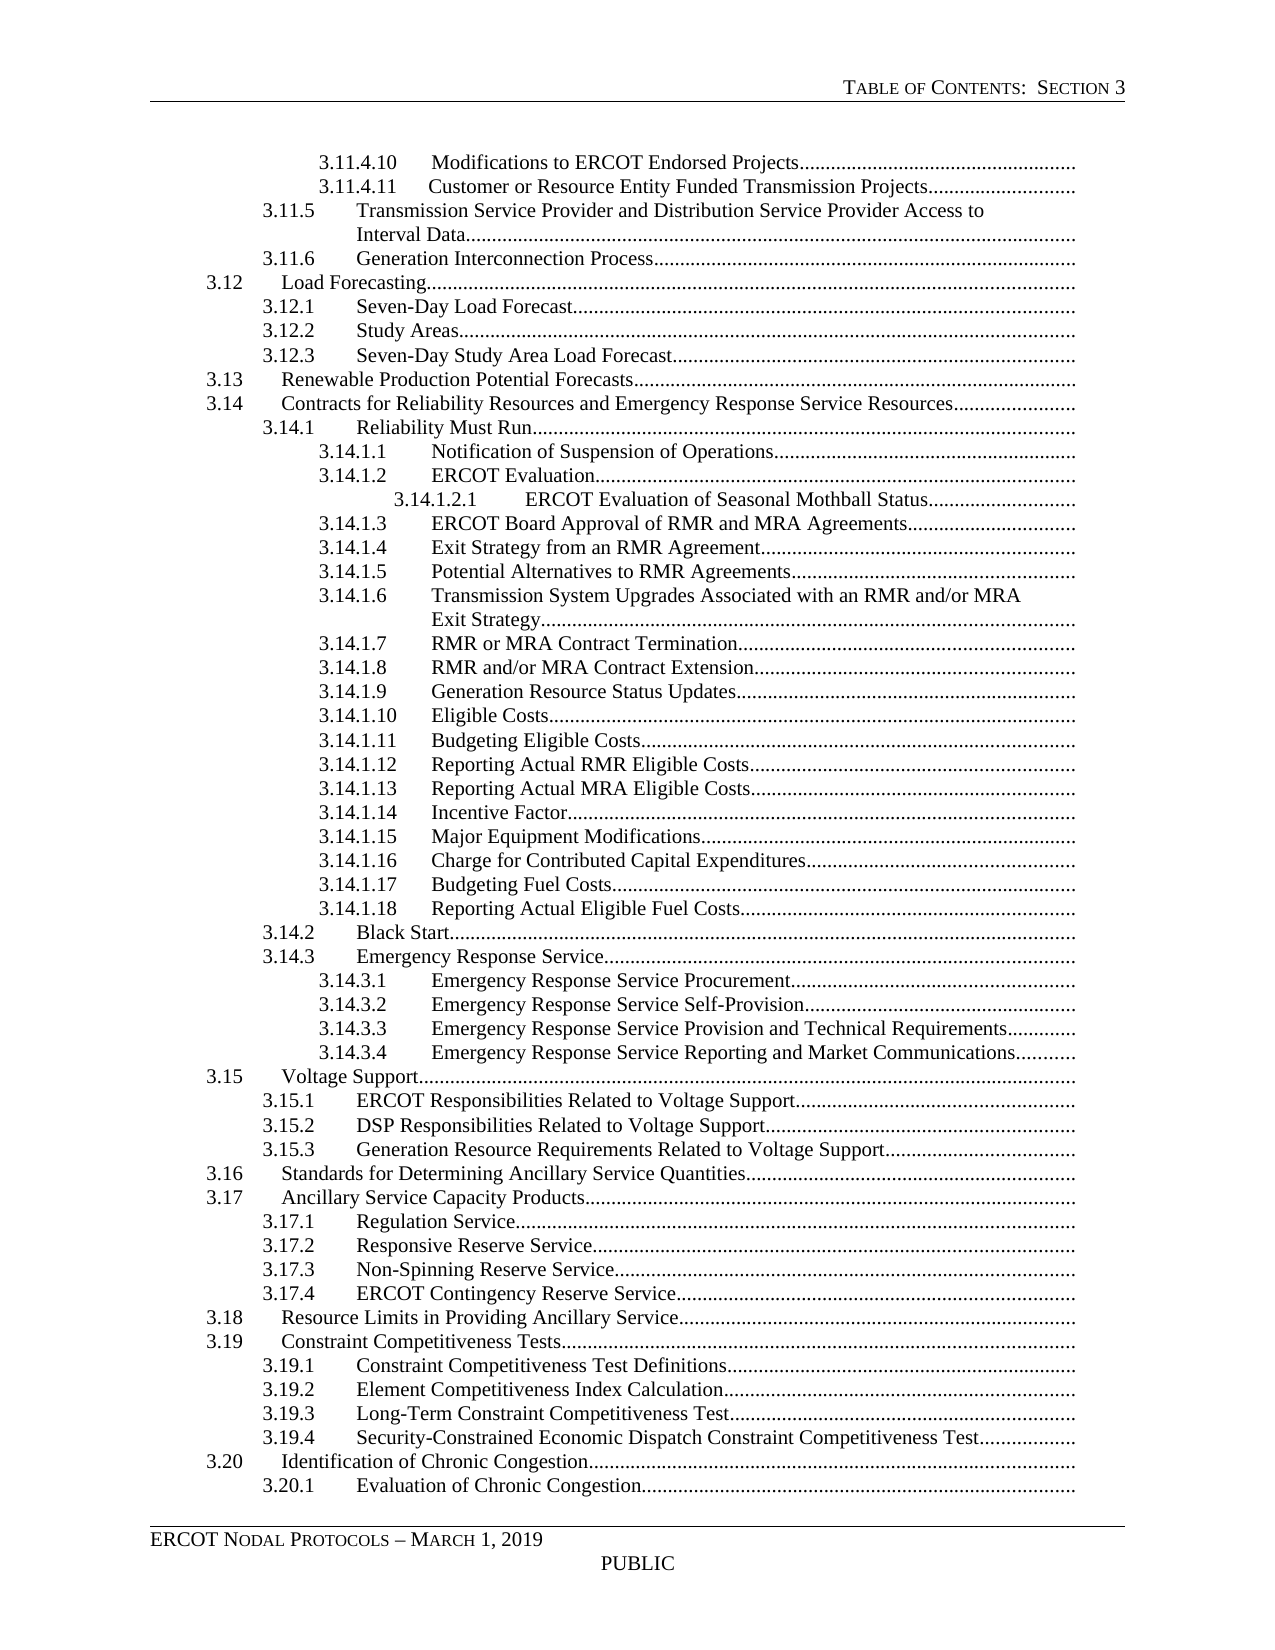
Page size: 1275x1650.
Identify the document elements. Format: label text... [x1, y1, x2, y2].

text 3.15 Voltage Support 3-189 [206, 1064, 1050, 1088]
text 3.14.1.7 RMR or MRA Contract Termination 3-155 [319, 631, 1050, 655]
text 3.18 Resource Limits in Providing Ancillary Service 3-202 [206, 1305, 1050, 1329]
text 3.20 Identification of Chronic Congestion 3-208 [206, 1449, 1050, 1473]
text 3.14 Contracts for Reliability Resources and Emergency Response Service Resources 3-144 [206, 391, 1050, 415]
text 3.14.1.16 Charge for Contributed Capital Expenditures 3-171 [319, 848, 1050, 872]
text 3.14.3.1 Emergency Response Service Procurement 3-178 [319, 968, 1050, 992]
text 3.11.4.10 Modifications to ERCOT Endorsed Projects 3-140 [319, 150, 1050, 174]
text 3.12.2 Study Areas 3-143 [262, 318, 1050, 342]
text 3.12 Load Forecasting 3-142 [206, 270, 1050, 294]
text 3.14.1 Reliability Must Run 3-144 [262, 415, 1050, 439]
text 3.16 Standards for Determining Ancillary Service Quantities 3-196 [206, 1161, 1050, 1185]
text 3.14.2 Black Start 3-176 [262, 920, 1050, 944]
text 3.17.1 Regulation Service 3-198 [262, 1209, 1050, 1233]
text 3.15.1 ERCOT Responsibilities Related to Voltage Support 3-193 [262, 1088, 1050, 1112]
text 3.14.1.2 ERCOT Evaluation 3-147 [319, 463, 1050, 487]
text 3.14.1.12 Reporting Actual RMR Eligible Costs 3-168 [319, 752, 1050, 776]
text 3.14.3 Emergency Response Service 3-178 [262, 944, 1050, 968]
text 3.19 Constraint Competitiveness Tests 3-204 [206, 1329, 1050, 1353]
text 3.11.6 Generation Interconnection Process 3-141 [262, 246, 1050, 270]
text 3.19.4 Security-Constrained Economic Dispatch Constraint Competitiveness Test 3-207 [262, 1425, 1050, 1449]
text 3.14.1.14 Incentive Factor 3-170 [319, 800, 1050, 824]
text 3.13 Renewable Production Potential Forecasts 3-143 [206, 367, 1050, 391]
text 3.14.1.5 Potential Alternatives to RMR Agreements 3-153 [319, 559, 1050, 583]
text 3.12.3 Seven-Day Study Area Load Forecast 3-143 [262, 342, 1050, 367]
text 3.14.3.3 Emergency Response Service Provision and Technical Requirements 3-185 [319, 1016, 1050, 1040]
text 3.12.1 Seven-Day Load Forecast 3-142 [262, 294, 1050, 318]
text 3.17.3 Non-Spinning Reserve Service 3-200 [262, 1257, 1050, 1281]
text 3.15.3 Generation Resource Requirements Related to Voltage Support 3-195 [262, 1137, 1050, 1161]
text 3.11.5 Transmission Service Provider and Distribution Service Provider Access to Interval Data 3-141 [262, 198, 1050, 246]
text 3.14.3.2 Emergency Response Service Self-Provision 3-184 [319, 992, 1050, 1016]
text 3.17.2 Responsive Reserve Service 3-199 [262, 1233, 1050, 1257]
text 3.14.1.2.1 ERCOT Evaluation of Seasonal Mothball Status 3-152 [394, 487, 1050, 511]
text 3.15.2 DSP Responsibilities Related to Voltage Support 3-194 [262, 1112, 1050, 1137]
text 3.14.3.4 Emergency Response Service Reporting and Market Communications 3-188 [319, 1040, 1050, 1064]
text 3.14.1.15 Major Equipment Modifications 3-171 [319, 824, 1050, 848]
text 3.14.1.10 Eligible Costs 3-160 [319, 703, 1050, 727]
text 3.14.1.17 Budgeting Fuel Costs 3-173 [319, 872, 1050, 896]
text 3.14.1.18 Reporting Actual Eligible Fuel Costs 3-174 [319, 896, 1050, 920]
text 3.17.4 ERCOT Contingency Reserve Service 3-201 [262, 1281, 1050, 1305]
text 3.19.3 Long-Term Constraint Competitiveness Test 3-206 [262, 1401, 1050, 1425]
text 3.14.1.13 Reporting Actual MRA Eligible Costs 3-169 [319, 776, 1050, 800]
text 3.14.1.8 RMR and/or MRA Contract Extension 3-156 [319, 655, 1050, 679]
text 3.17 Ancillary Service Capacity Products 3-198 [206, 1185, 1050, 1209]
text 3.14.1.9 Generation Resource Status Updates 3-157 [319, 679, 1050, 703]
text 3.14.1.4 Exit Strategy from an RMR Agreement 3-153 [319, 535, 1050, 559]
text 3.19.2 Element Competitiveness Index Calculation 3-206 [262, 1377, 1050, 1401]
text 3.20.1 Evaluation of Chronic Congestion 3-209 [262, 1473, 1050, 1497]
text 3.19.1 Constraint Competitiveness Test Definitions 3-204 [262, 1353, 1050, 1377]
text 3.14.1.1 Notification of Suspension of Operations 3-147 [319, 439, 1050, 463]
text 3.14.1.11 Budgeting Eligible Costs 3-162 [319, 727, 1050, 752]
text 3.11.4.11 Customer or Resource Entity Funded Transmission Projects 3-140 [319, 174, 1050, 198]
text 3.14.1.3 ERCOT Board Approval of RMR and MRA Agreements 3-152 [319, 511, 1050, 535]
text 3.14.1.6 Transmission System Upgrades Associated with an RMR and/or MRA Exit Strategy 3-154 [319, 583, 1050, 631]
